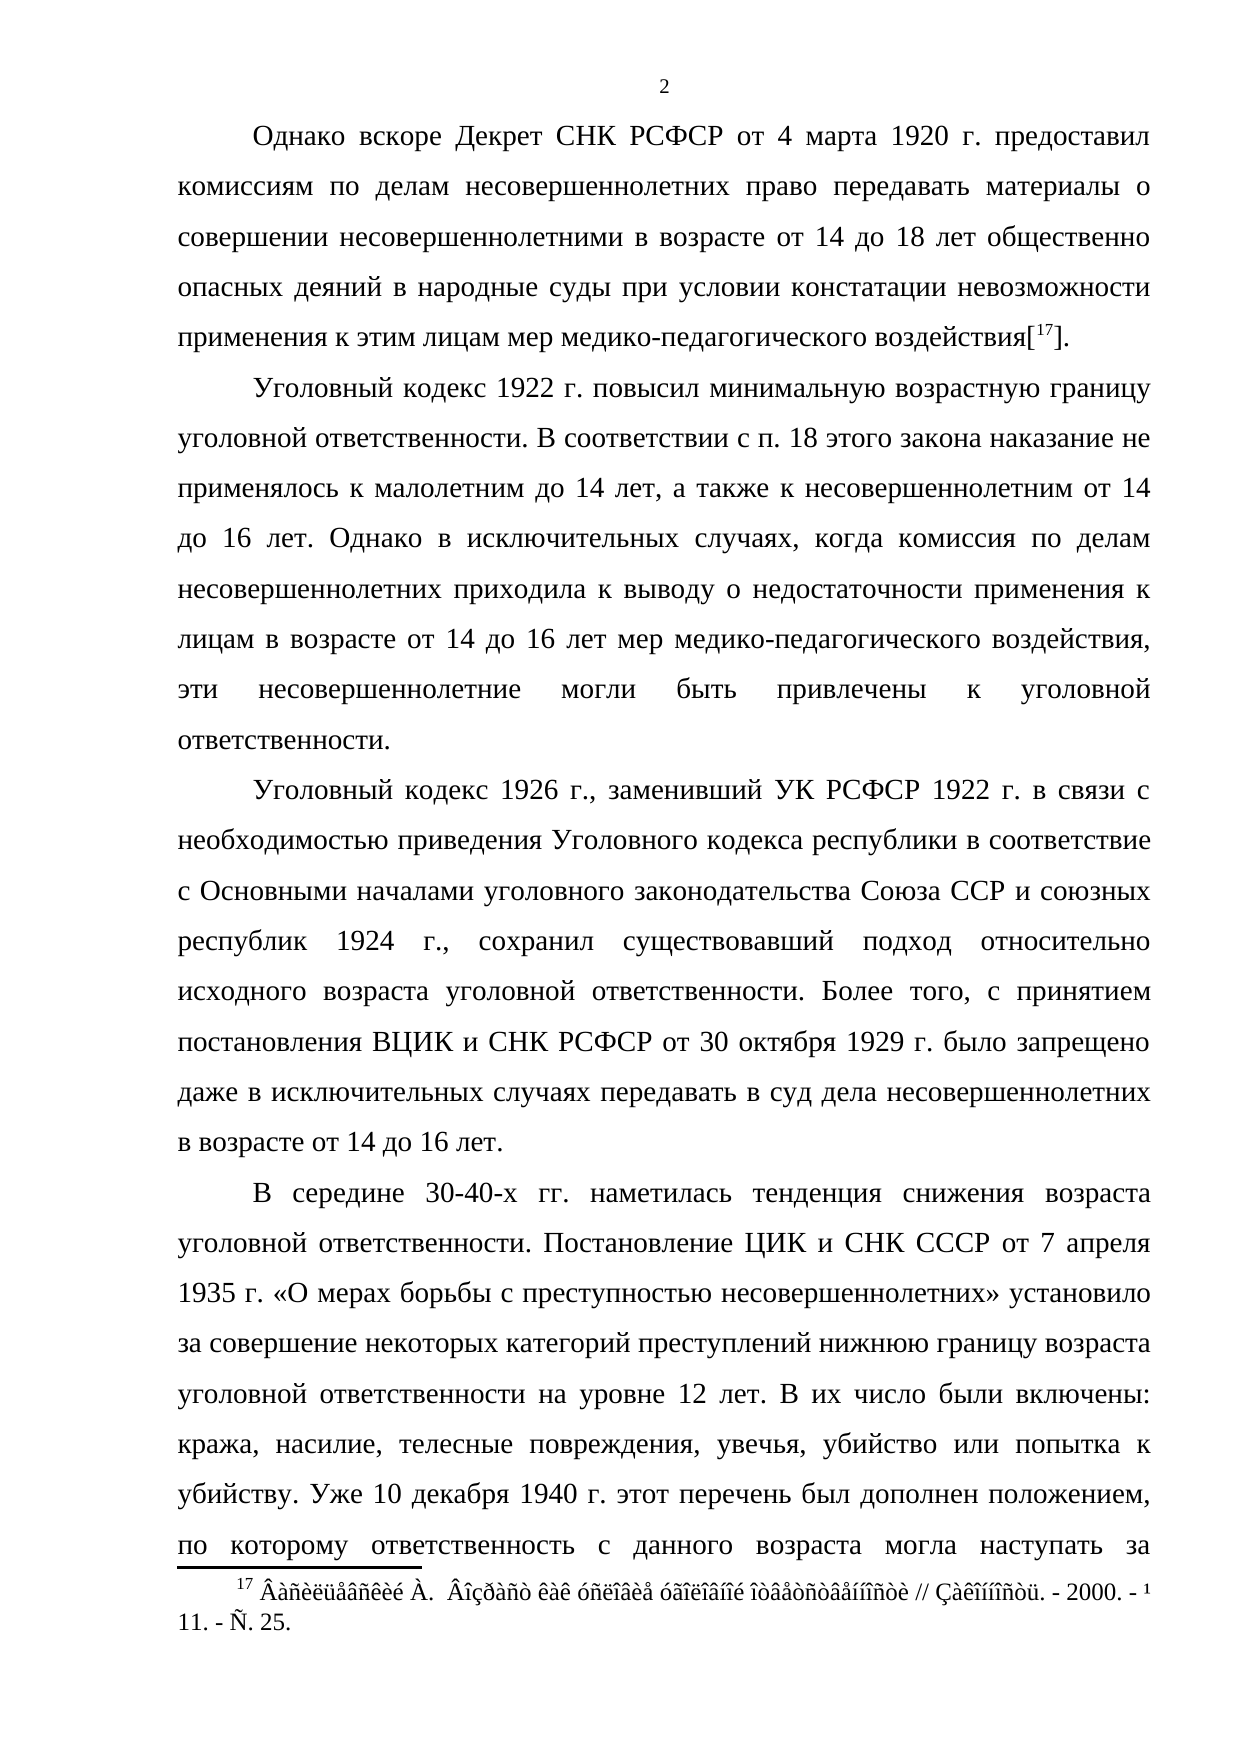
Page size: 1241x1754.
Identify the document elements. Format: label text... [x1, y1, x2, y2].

text Уголовный кодекс 1922 г. повысил минимальную возрастную границу уголовной ответственности. В соответствии с п. 18 этого закона наказание не применялось к малолетним до 14 лет, а также к несовершеннолетним от 14 до 16 лет. Однако в исключительных случаях, когда комиссия по делам несовершеннолетних приходила к выводу о недостаточности применения к лицам в возрасте от 14 до 16 лет мер медико-педагогического воздействия, эти несовершеннолетние могли быть привлечены к уголовной ответственности. [177, 370, 1152, 755]
text Уголовный кодекс 1926 г., заменивший УК РСФСР 1922 г. в связи с необходимостью приведения Уголовного кодекса республики в соответствие с Основными началами уголовного законодательства Союза ССР и союзных республик 1924 г., сохранил существовавший подход относительно исходного возраста уголовной ответственности. Более того, с принятием постановления ВЦИК и СНК РСФСР от 30 октября 1929 г. было запрещено даже в исключительных случаях передавать в суд дела несовершеннолетних в возрасте от 14 до 16 лет. [177, 772, 1152, 1158]
text Однако вскоре Декрет СНК РСФСР от 4 марта 1920 г. предоставил комиссиям по делам несовершеннолетних право передавать материалы о совершении несовершеннолетними в возрасте от 14 до 18 лет общественно опасных деяний в народные суды при условии констатации невозможности применения к этим лицам мер медико-педагогического воздействия[]. [177, 118, 1152, 353]
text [177, 1175, 1152, 1560]
